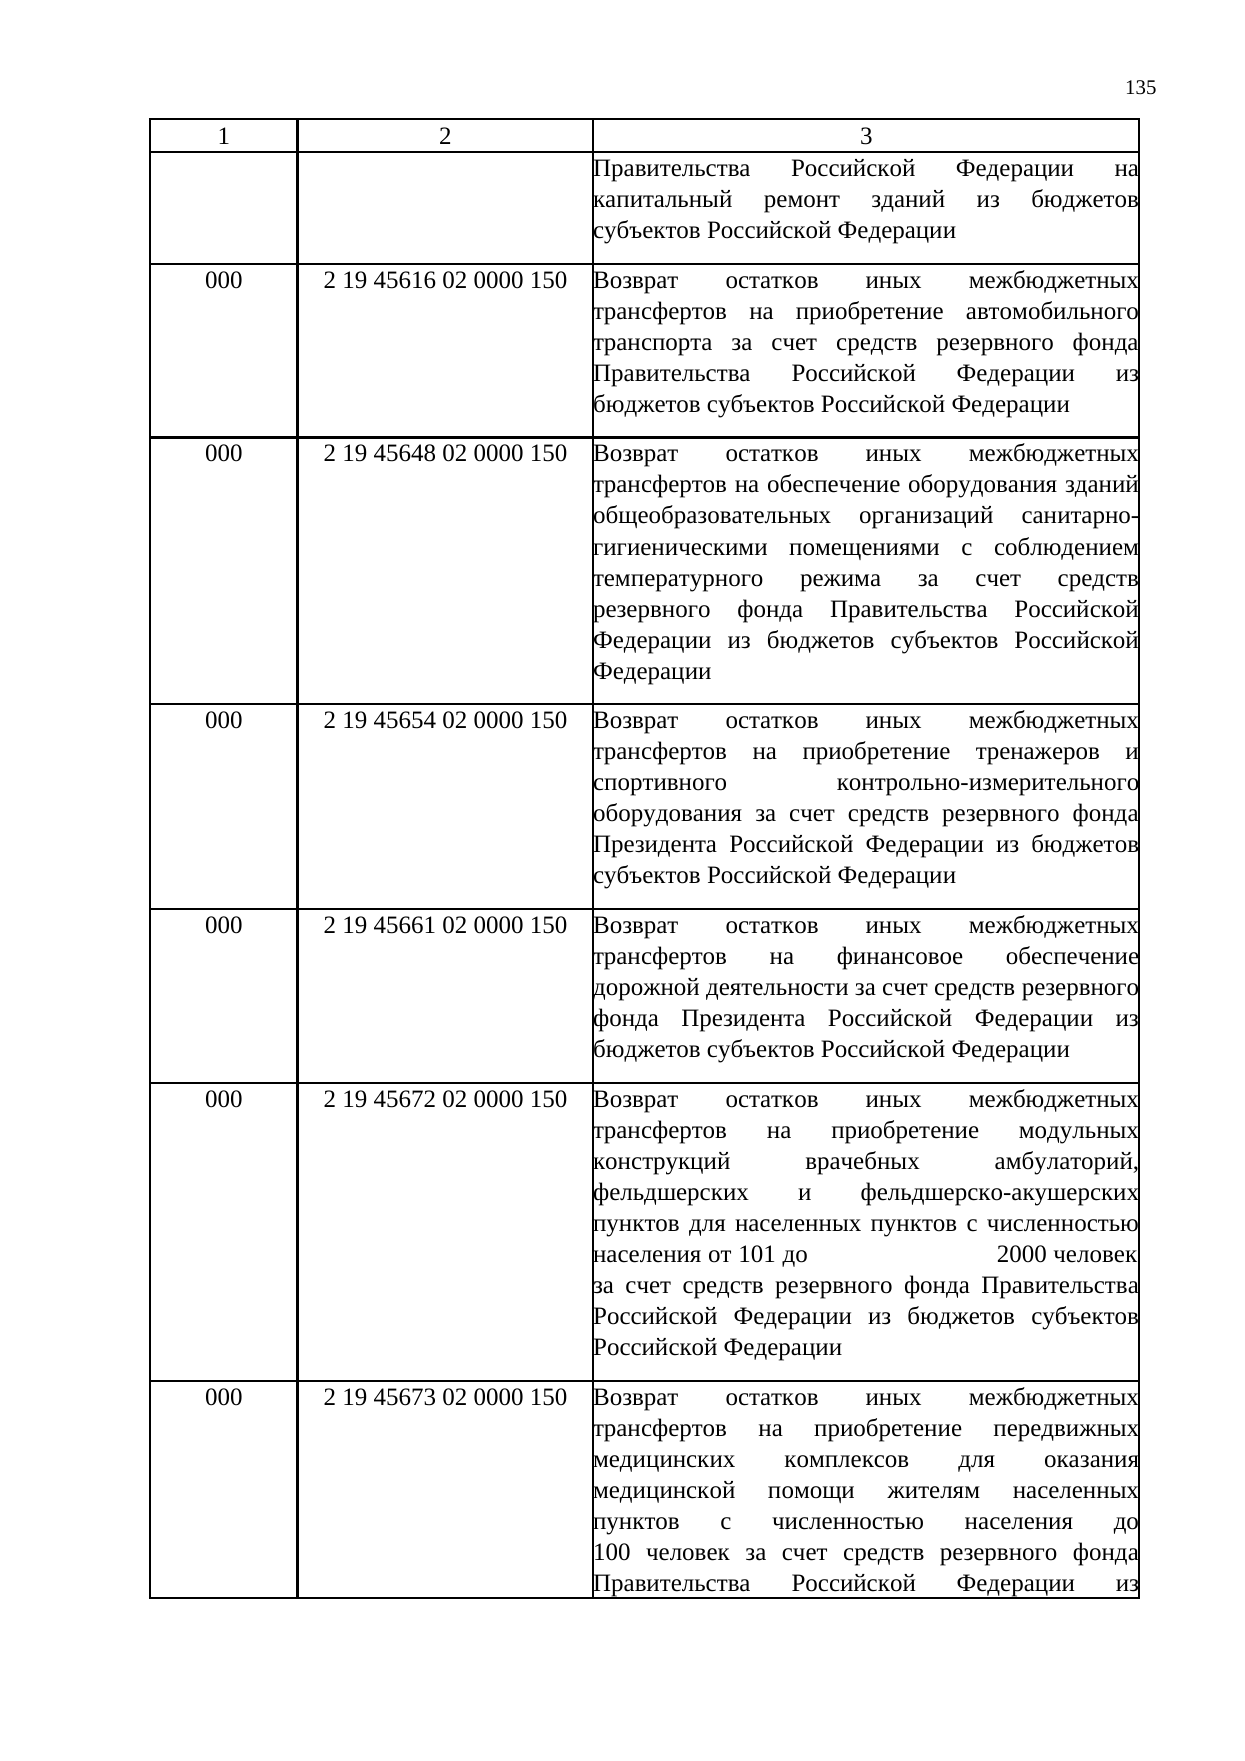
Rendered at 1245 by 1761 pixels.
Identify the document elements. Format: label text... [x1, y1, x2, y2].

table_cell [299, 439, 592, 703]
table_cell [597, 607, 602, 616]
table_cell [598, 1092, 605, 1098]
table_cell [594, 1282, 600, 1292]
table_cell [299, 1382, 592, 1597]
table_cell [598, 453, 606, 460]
table_header 1 [151, 120, 296, 151]
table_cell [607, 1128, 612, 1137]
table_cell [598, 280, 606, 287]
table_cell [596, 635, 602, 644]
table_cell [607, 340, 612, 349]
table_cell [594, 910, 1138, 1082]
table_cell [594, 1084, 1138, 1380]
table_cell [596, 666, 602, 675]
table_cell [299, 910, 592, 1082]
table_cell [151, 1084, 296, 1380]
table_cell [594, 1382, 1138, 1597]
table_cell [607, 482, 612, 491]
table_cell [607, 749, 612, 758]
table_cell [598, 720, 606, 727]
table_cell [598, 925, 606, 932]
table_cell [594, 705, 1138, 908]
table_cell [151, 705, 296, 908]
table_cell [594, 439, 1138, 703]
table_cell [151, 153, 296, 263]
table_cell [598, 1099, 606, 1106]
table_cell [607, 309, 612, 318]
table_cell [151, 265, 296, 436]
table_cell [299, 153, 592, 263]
table_header 2 [299, 120, 592, 151]
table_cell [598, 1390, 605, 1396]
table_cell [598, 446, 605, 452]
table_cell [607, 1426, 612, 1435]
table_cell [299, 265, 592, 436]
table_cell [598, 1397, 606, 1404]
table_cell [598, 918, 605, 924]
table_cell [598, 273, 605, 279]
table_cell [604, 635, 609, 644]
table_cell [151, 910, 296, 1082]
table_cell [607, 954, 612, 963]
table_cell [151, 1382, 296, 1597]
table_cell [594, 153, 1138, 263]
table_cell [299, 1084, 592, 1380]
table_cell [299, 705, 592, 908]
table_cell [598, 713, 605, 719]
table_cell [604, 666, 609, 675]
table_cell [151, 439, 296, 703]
table_header 3 [594, 120, 1138, 151]
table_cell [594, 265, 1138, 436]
